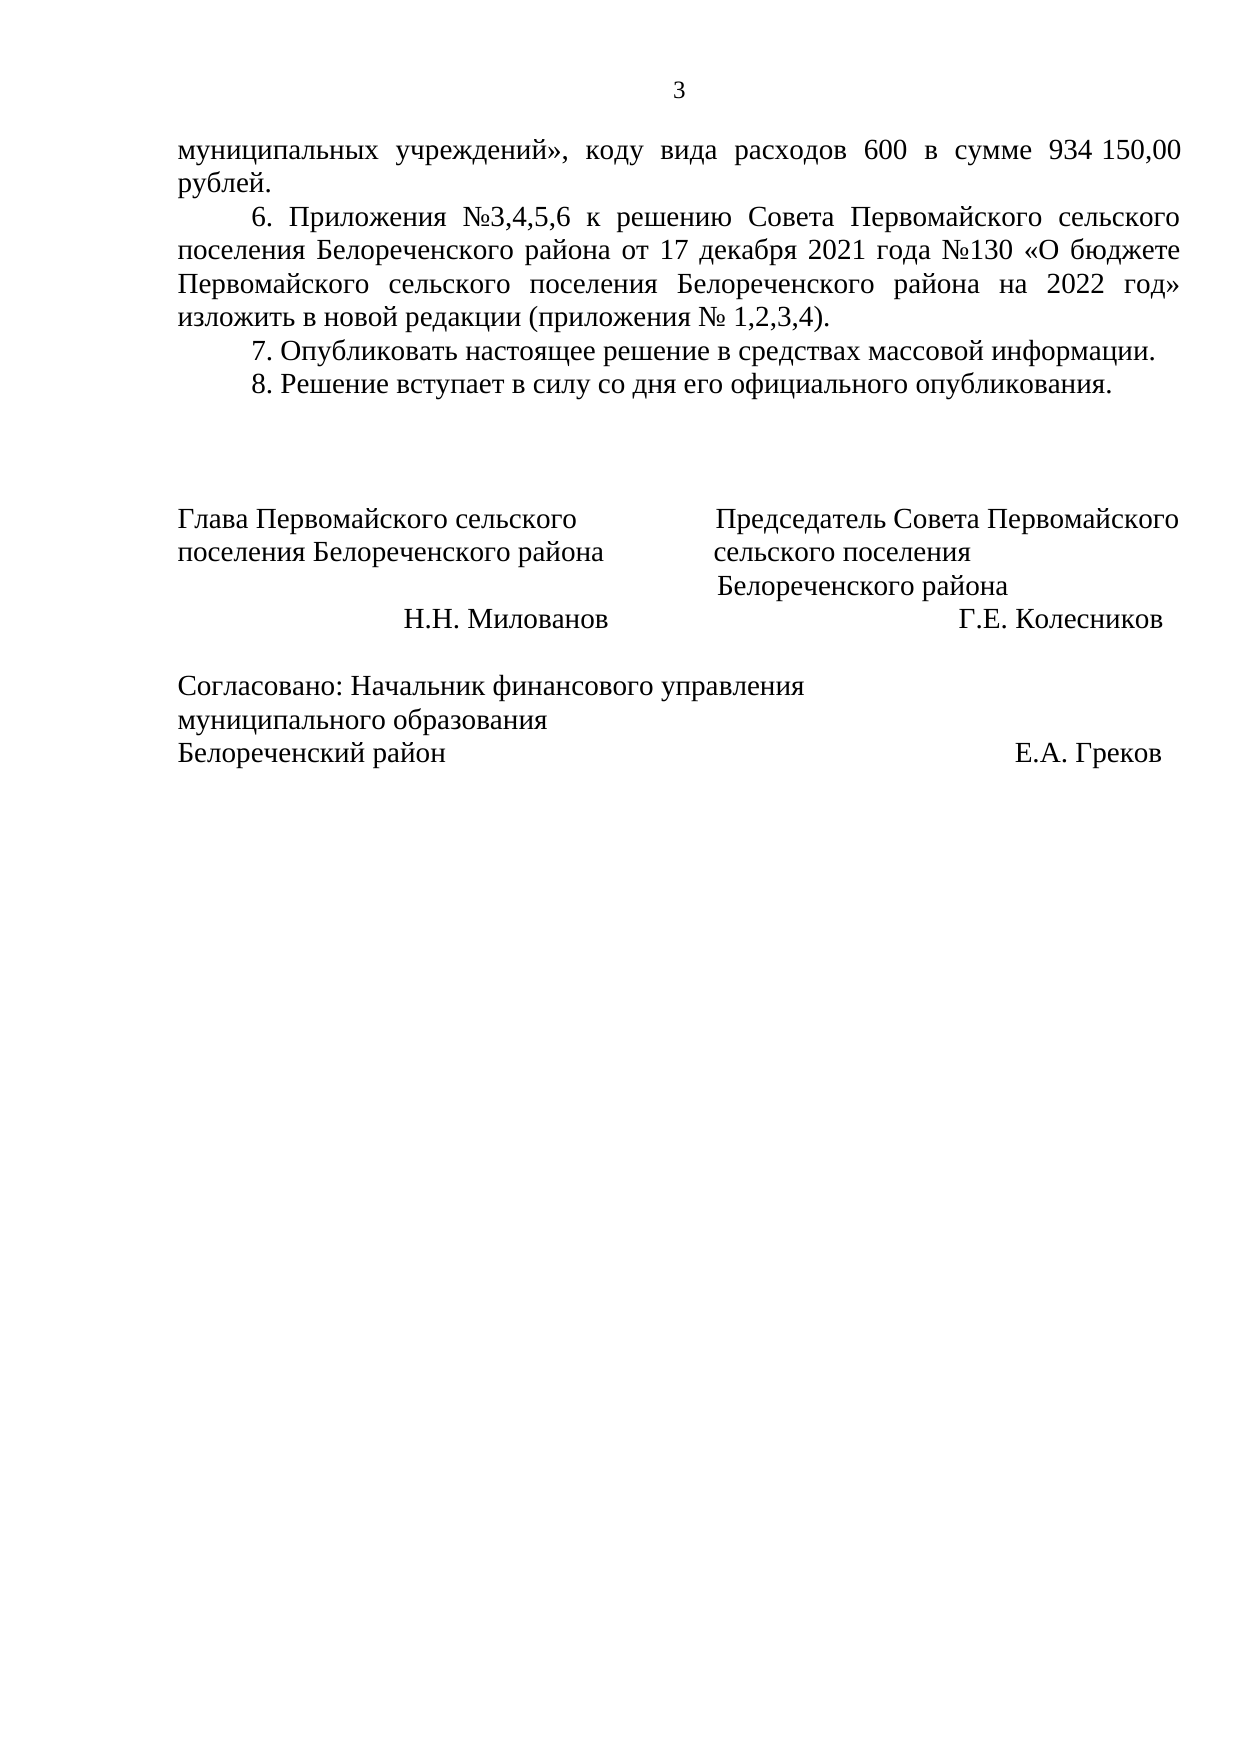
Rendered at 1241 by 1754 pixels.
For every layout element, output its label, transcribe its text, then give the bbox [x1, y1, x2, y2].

text Белореченский район Е.А. Греков [177, 736, 1181, 769]
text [177, 132, 1181, 199]
text Глава Первомайского сельского Председатель Совета Первомайского [177, 501, 1181, 534]
text Белореченского района [177, 568, 1181, 601]
text Н.Н. Милованов Г.Е. Колесников [177, 601, 1181, 635]
text 7. Опубликовать настоящее решение в средствах массовой информации. [177, 333, 1181, 367]
text 8. Решение вступает в силу со дня его официального опубликования. [177, 367, 1181, 400]
text муниципального образования [177, 702, 1181, 736]
text Согласовано: Начальник финансового управления [177, 668, 1181, 702]
text 6. Приложения №3,4,5,6 к решению Совета Первомайского сельского поселения Белореченского района от 17 декабря 2021 года №130 «О бюджете Первомайского сельского поселения Белореченского района на 2022 год» изложить в новой редакции (приложения № 1,2,3,4). [177, 199, 1181, 333]
text поселения Белореченского района сельского поселения [177, 534, 1181, 568]
